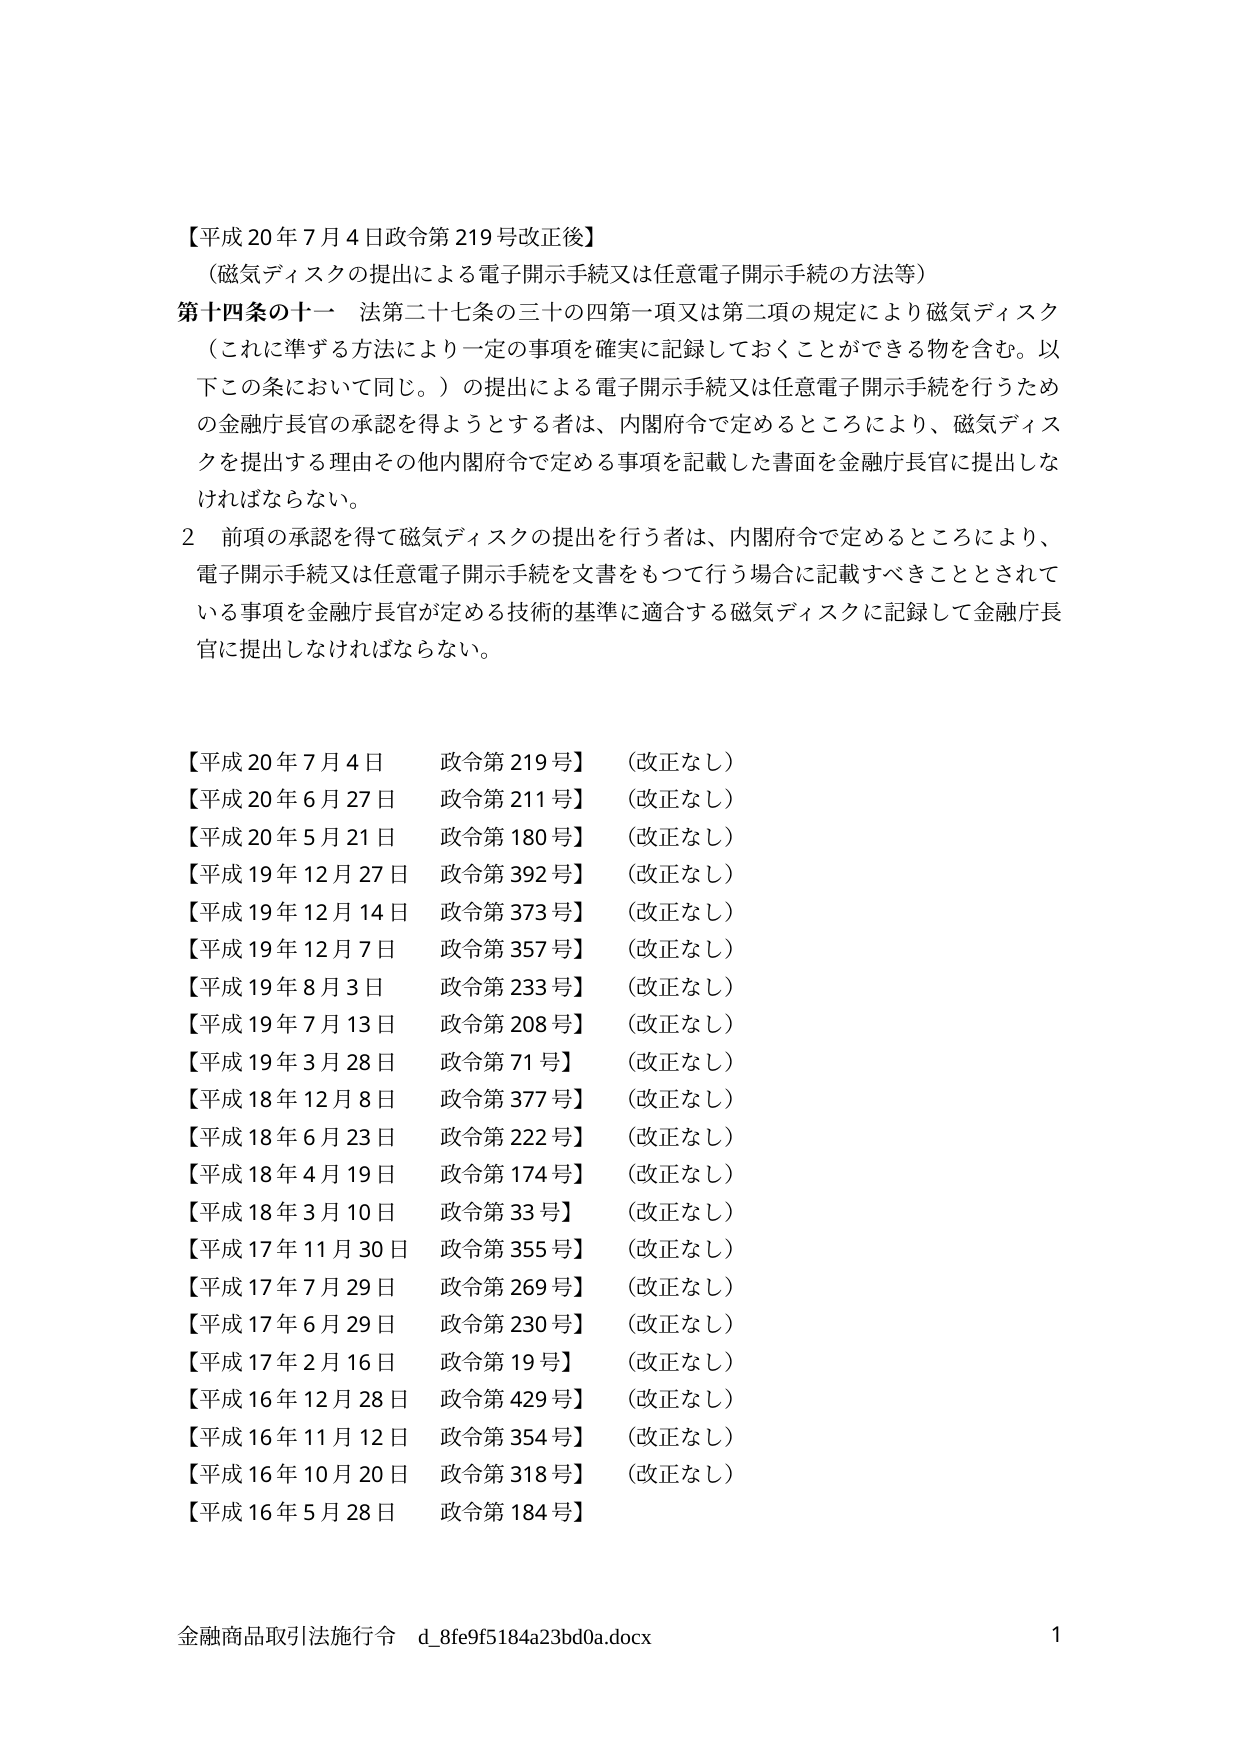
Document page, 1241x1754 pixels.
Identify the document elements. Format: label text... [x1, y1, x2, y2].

text （磁気ディスクの提出による電子開示手続又は任意電子開示手続の方法等） [196, 254, 1063, 292]
text 【平成16年12月28日 政令第429号】 （改正なし） [177, 1379, 1063, 1417]
text 【平成19年8月3日 政令第233号】 （改正なし） [177, 967, 1063, 1004]
text 【平成18年12月8日 政令第377号】 （改正なし） [177, 1079, 1063, 1117]
text 【平成19年12月14日 政令第373号】 （改正なし） [177, 892, 1063, 929]
text 【平成18年3月10日 政令第33号】 （改正なし） [177, 1192, 1063, 1229]
text 【平成20年5月21日 政令第180号】 （改正なし） [177, 817, 1063, 854]
text 【平成18年6月23日 政令第222号】 （改正なし） [177, 1117, 1063, 1154]
text 【平成17年6月29日 政令第230号】 （改正なし） [177, 1304, 1063, 1342]
text 【平成17年2月16日 政令第19号】 （改正なし） [177, 1342, 1063, 1379]
text 【平成17年7月29日 政令第269号】 （改正なし） [177, 1267, 1063, 1304]
text 【平成20年7月4日政令第219号改正後】 [177, 217, 1063, 254]
text 【平成16年10月20日 政令第318号】 （改正なし） [177, 1454, 1063, 1492]
text 【平成19年12月7日 政令第357号】 （改正なし） [177, 929, 1063, 967]
text 【平成20年6月27日 政令第211号】 （改正なし） [177, 779, 1063, 817]
text 第十四条の十一 法第二十七条の三十の四第一項又は第二項の規定により磁気ディスク（これに準ずる方法により一定の事項を確実に記録しておくことができる物を含む。以下この条において同じ。）の提出による電子開示手続又は任意電子開示手続を行うための金融庁長官の承認を得ようとする者は、内閣府令で定めるところにより、磁気ディスクを提出する理由その他内閣府令で定める事項を記載した書面を金融庁長官に提出しなければならない。 [177, 292, 1063, 517]
text 【平成17年11月30日 政令第355号】 （改正なし） [177, 1229, 1063, 1267]
text 【平成16年5月28日 政令第184号】 [177, 1492, 1063, 1529]
text 【平成20年7月4日 政令第219号】 （改正なし） [177, 742, 1063, 779]
text ２ 前項の承認を得て磁気ディスクの提出を行う者は、内閣府令で定めるところにより、電子開示手続又は任意電子開示手続を文書をもつて行う場合に記載すべきこととされている事項を金融庁長官が定める技術的基準に適合する磁気ディスクに記録して金融庁長官に提出しなければならない。 [177, 517, 1063, 667]
text 【平成16年11月12日 政令第354号】 （改正なし） [177, 1417, 1063, 1454]
text 【平成18年4月19日 政令第174号】 （改正なし） [177, 1154, 1063, 1192]
text 【平成19年7月13日 政令第208号】 （改正なし） [177, 1004, 1063, 1042]
text 【平成19年3月28日 政令第71号】 （改正なし） [177, 1042, 1063, 1079]
text 【平成19年12月27日 政令第392号】 （改正なし） [177, 854, 1063, 892]
